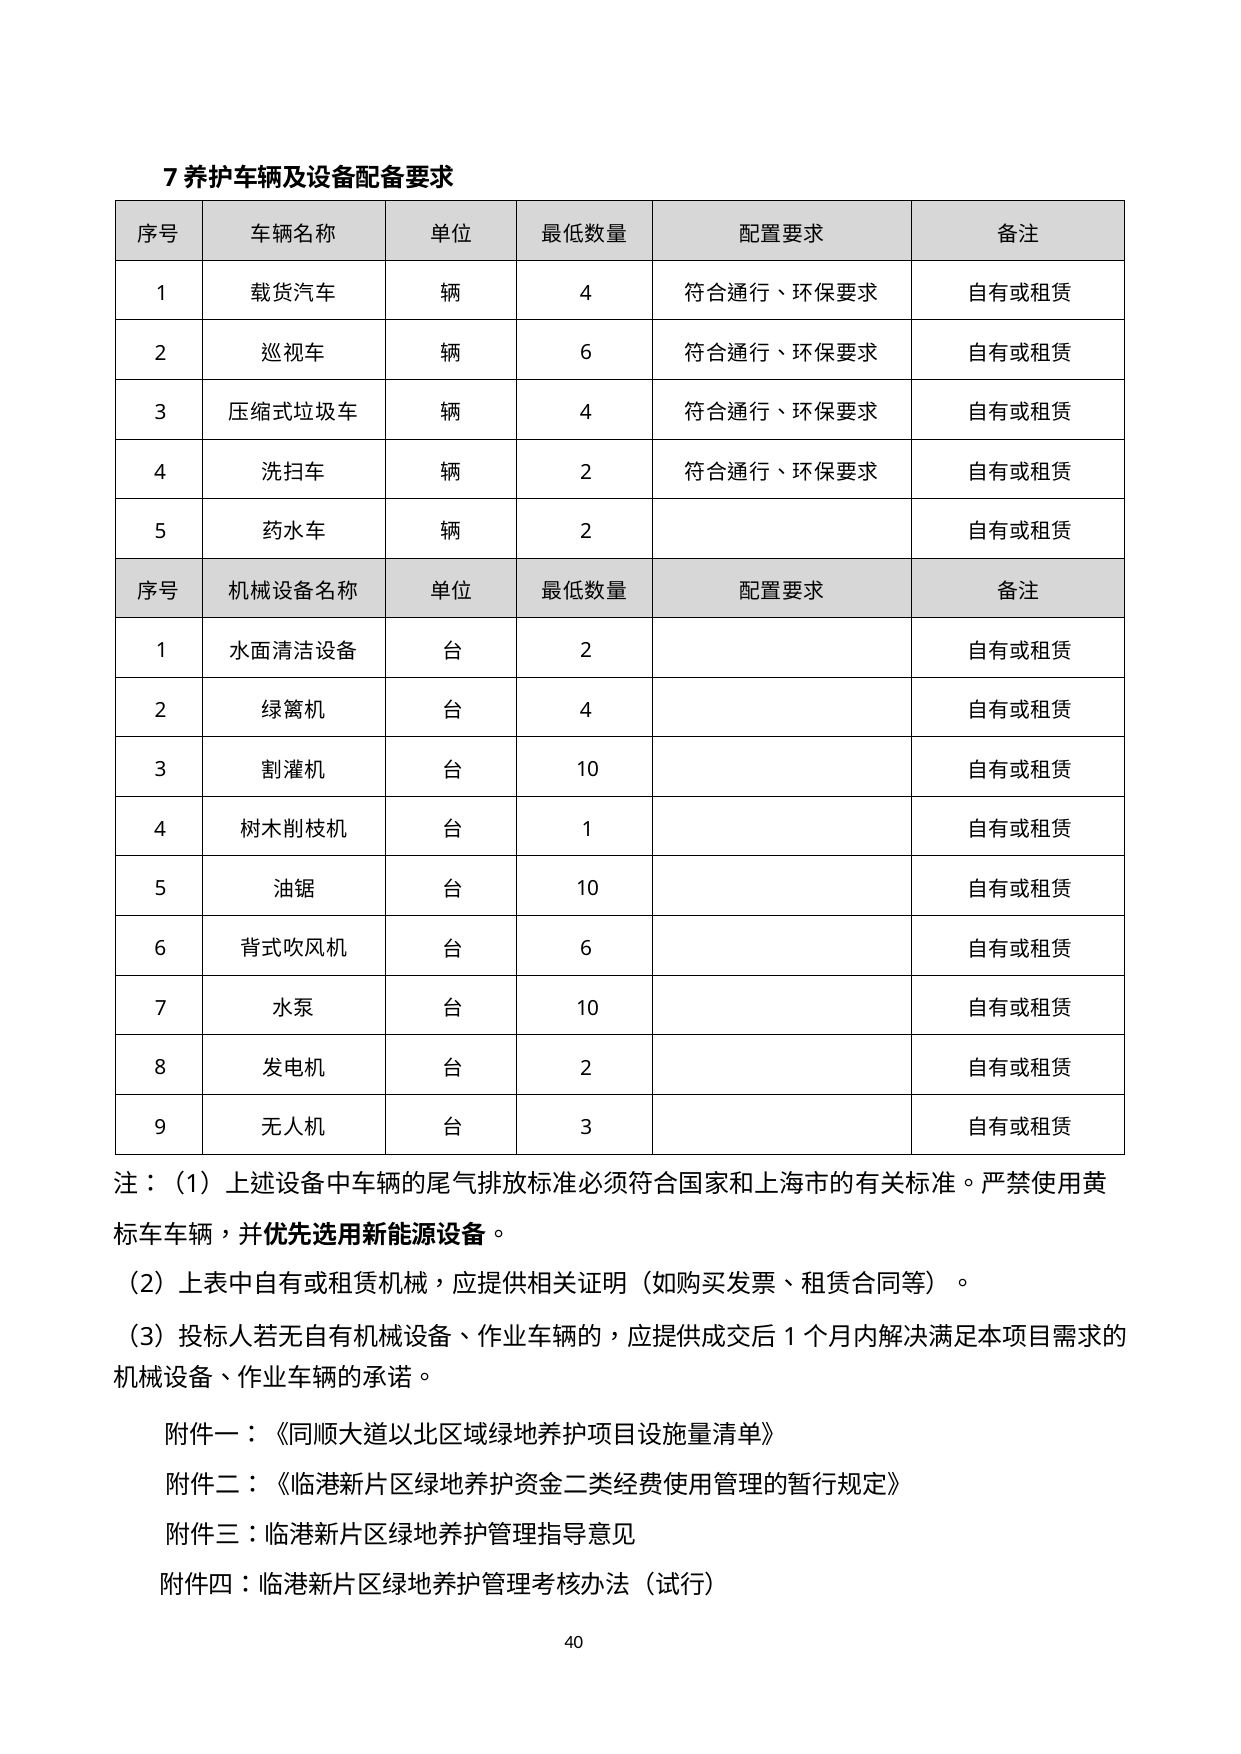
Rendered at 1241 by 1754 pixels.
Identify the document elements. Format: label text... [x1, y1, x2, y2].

table_cell 辆 [386, 440, 516, 498]
table_header 配置要求 [653, 201, 911, 260]
table_cell 5 [116, 856, 202, 915]
table_cell 8 [116, 1035, 202, 1094]
text 7 养护车辆及设备配备要求 [163, 162, 1128, 193]
table_cell 水泵 [203, 976, 385, 1034]
table_cell 树木削枝机 [203, 797, 385, 855]
table_cell 2 [116, 678, 202, 736]
text 注：（1）上述设备中车辆的尾气排放标准必须符合国家和上海市的有关标准。严禁使用黄标车车辆，并优先选用新能源设备。 [113, 1166, 1128, 1251]
table_cell 台 [386, 1035, 516, 1094]
table_cell 备注 [912, 559, 1124, 617]
table_cell [653, 618, 911, 677]
table_cell 自有或租赁 [912, 856, 1124, 915]
table_cell 辆 [386, 320, 516, 379]
table_cell 辆 [386, 499, 516, 557]
table_cell [653, 916, 911, 974]
table_cell 9 [116, 1095, 202, 1154]
table_cell [653, 1095, 911, 1154]
table_cell 1 [116, 618, 202, 677]
table_cell 自有或租赁 [912, 737, 1124, 796]
table_cell 自有或租赁 [912, 1035, 1124, 1094]
table_cell 机械设备名称 [203, 559, 385, 617]
table_cell 2 [517, 1035, 652, 1094]
text 附件三：临港新片区绿地养护管理指导意见 [165, 1519, 1128, 1550]
table_cell 药水车 [203, 499, 385, 557]
table_cell [653, 499, 911, 557]
table_cell 符合通行、环保要求 [653, 320, 911, 379]
table_cell 台 [386, 737, 516, 796]
table_cell 2 [517, 618, 652, 677]
table_cell 10 [517, 737, 652, 796]
table_cell 4 [517, 678, 652, 736]
table_cell 台 [386, 797, 516, 855]
table_cell 3 [517, 1095, 652, 1154]
table_cell 台 [386, 976, 516, 1034]
table_cell 自有或租赁 [912, 499, 1124, 557]
table_cell 1 [116, 261, 202, 319]
table_cell 割灌机 [203, 737, 385, 796]
table_cell 自有或租赁 [912, 380, 1124, 438]
table_cell 自有或租赁 [912, 261, 1124, 319]
table_cell 4 [517, 261, 652, 319]
table_cell 2 [116, 320, 202, 379]
table_cell 辆 [386, 380, 516, 438]
table_cell 自有或租赁 [912, 976, 1124, 1034]
table_cell 台 [386, 678, 516, 736]
table_cell 序号 [116, 559, 202, 617]
table_cell 自有或租赁 [912, 1095, 1124, 1154]
table_cell [653, 1035, 911, 1094]
table_cell 自有或租赁 [912, 797, 1124, 855]
table_cell 自有或租赁 [912, 320, 1124, 379]
table_cell 4 [116, 797, 202, 855]
table_header 车辆名称 [203, 201, 385, 260]
table_cell 压缩式垃圾车 [203, 380, 385, 438]
table_cell 台 [386, 1095, 516, 1154]
table_cell 台 [386, 916, 516, 974]
table_cell 4 [517, 380, 652, 438]
table_cell 辆 [386, 261, 516, 319]
text 附件四：临港新片区绿地养护管理考核办法（试行） [159, 1569, 1128, 1600]
table_cell 1 [517, 797, 652, 855]
table_cell 自有或租赁 [912, 916, 1124, 974]
table_cell 最低数量 [517, 559, 652, 617]
table_cell 绿篱机 [203, 678, 385, 736]
table_cell 6 [517, 320, 652, 379]
table_cell 无人机 [203, 1095, 385, 1154]
table_cell 配置要求 [653, 559, 911, 617]
text 附件二：《临港新片区绿地养护资金二类经费使用管理的暂行规定》 [165, 1469, 1128, 1500]
table_cell 6 [116, 916, 202, 974]
table_header 备注 [912, 201, 1124, 260]
text （3）投标人若无自有机械设备、作业车辆的，应提供成交后 1 个月内解决满足本项目需求的机械设备、作业车辆的承诺。 [113, 1318, 1128, 1393]
table_cell 发电机 [203, 1035, 385, 1094]
text （2）上表中自有或租赁机械，应提供相关证明（如购买发票、租赁合同等）。 [114, 1268, 1128, 1299]
table_cell 符合通行、环保要求 [653, 440, 911, 498]
table_cell 自有或租赁 [912, 678, 1124, 736]
table_cell 3 [116, 737, 202, 796]
table_cell 洗扫车 [203, 440, 385, 498]
table_cell 符合通行、环保要求 [653, 261, 911, 319]
table_cell 7 [116, 976, 202, 1034]
table_cell [653, 856, 911, 915]
table_cell 巡视车 [203, 320, 385, 379]
table_cell 台 [386, 618, 516, 677]
table_cell 6 [517, 916, 652, 974]
table_cell 油锯 [203, 856, 385, 915]
table_cell 背式吹风机 [203, 916, 385, 974]
table_cell 4 [116, 440, 202, 498]
table_cell 3 [116, 380, 202, 438]
table_header 单位 [386, 201, 516, 260]
table_cell 符合通行、环保要求 [653, 380, 911, 438]
table_cell 10 [517, 976, 652, 1034]
table_cell 单位 [386, 559, 516, 617]
table_cell 2 [517, 440, 652, 498]
table_cell [653, 797, 911, 855]
table_header 最低数量 [517, 201, 652, 260]
table_cell 2 [517, 499, 652, 557]
table_header 序号 [116, 201, 202, 260]
table_cell [653, 976, 911, 1034]
table_cell 自有或租赁 [912, 618, 1124, 677]
table_cell 10 [517, 856, 652, 915]
text 附件一：《同顺大道以北区域绿地养护项目设施量清单》 [164, 1419, 1128, 1450]
table_cell 台 [386, 856, 516, 915]
table_cell 载货汽车 [203, 261, 385, 319]
table_cell [653, 678, 911, 736]
table_cell 水面清洁设备 [203, 618, 385, 677]
table_cell 5 [116, 499, 202, 557]
table_cell [653, 737, 911, 796]
table_cell 自有或租赁 [912, 440, 1124, 498]
